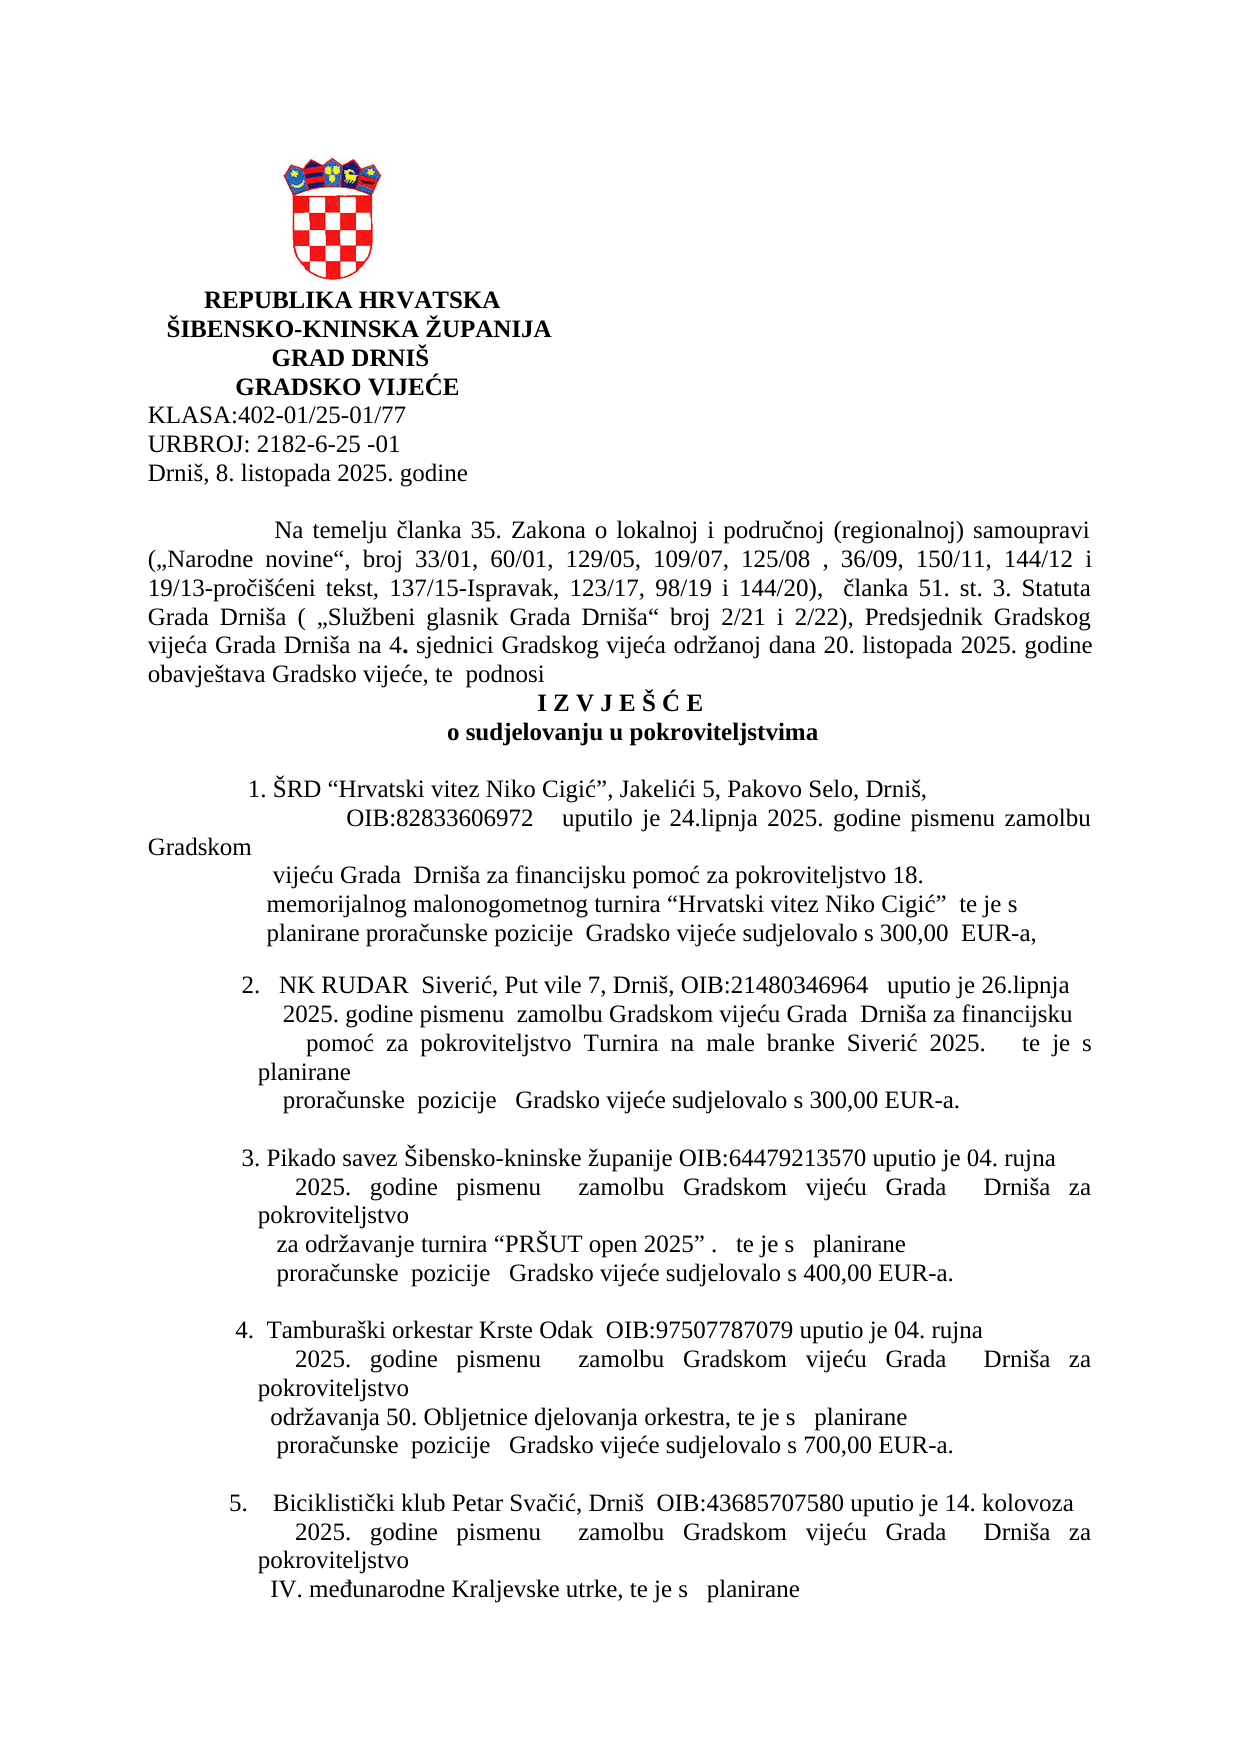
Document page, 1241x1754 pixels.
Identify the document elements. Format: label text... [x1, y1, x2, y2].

text Drniš, 8. listopada 2025. godine [148, 458, 1093, 487]
text URBROJ: 2182-6-25 -01 [148, 429, 1093, 458]
text KLASA:402-01/25-01/77 [148, 400, 1093, 429]
text memorijalnog malonogometnog turnira “Hrvatski vitez Niko Cigić” te je s [148, 889, 1093, 918]
text proračunske pozicije Gradsko vijeće sudjelovalo s 400,00 EUR-a. [258, 1258, 1093, 1287]
text održavanja 50. Obljetnice djelovanja orkestra, te je s planirane [258, 1402, 1093, 1431]
text Na temelju članka 35. Zakona o lokalnoj i područnoj (regionalnoj) samoupravi („Narodne novine“, broj 33/01, 60/01, 129/05, 109/07, 125/08 , 36/09, 150/11, 144/12 i 19/13-pročišćeni tekst, 137/15-Ispravak, 123/17, 98/19 i 144/20), članka . 3. Statuta Grada Drniša ( „Službeni glasnik Grada Drniša“ broj 2/21 i 2/22), Predsjednik Gradskog vijeća Grada Drniša na 4. sjednici Gradskog vijeća održanoj dana 20. listopada 2025. godine obavještava Gradsko vijeće, te podnosi [148, 515, 1093, 688]
text 2025. godine pismenu zamolbu Gradskom vijeću Grada Drniša za pokroviteljstvo [258, 1344, 1093, 1402]
text REPUBLIKA HRVATSKA [148, 285, 1093, 314]
text 2025. godine pismenu zamolbu Gradskom vijeću Grada Drniša za pokroviteljstvo [258, 1172, 1093, 1229]
text OIB:82833606972 uputilo je 24.lipnja 2025. godine pismenu zamolbu Gradskom [148, 803, 1093, 860]
text proračunske pozicije Gradsko vijeće sudjelovalo s 700,00 EUR-a. [258, 1431, 1093, 1459]
picture [278, 147, 386, 286]
text za održavanje turnira “PRŠUT open 2025” . te je s planirane [258, 1229, 1093, 1258]
text vijeću Grada Drniša za financijsku pomoć za pokroviteljstvo 18. [148, 860, 1093, 889]
text GRAD DRNIŠ [148, 343, 1093, 372]
text 1. ŠRD “Hrvatski vitez Niko Cigić”, Jakelići 5, Pakovo Selo, Drniš, [148, 774, 1093, 803]
text 4. Tamburaški orkestar Krste Odak OIB:97507787079 uputio je 04. rujna [148, 1316, 1093, 1344]
text planirane proračunske pozicije Gradsko vijeće sudjelovalo s 300,00 EUR-a, [148, 918, 1093, 947]
text pomoć za pokroviteljstvo Turnira na male branke Siverić 2025. te je s planirane [258, 1028, 1093, 1086]
text o sudjelovanju u pokroviteljstvima [148, 717, 1093, 745]
text 2025. godine pismenu zamolbu Gradskom vijeću Grada Drniša za financijsku [258, 999, 1093, 1028]
text IV. međunarodne Kraljevske utrke, te je s planirane [258, 1574, 1093, 1603]
text 2025. godine pismenu zamolbu Gradskom vijeću Grada Drniša za pokroviteljstvo [258, 1517, 1093, 1574]
text 2. NK RUDAR Siverić, Put vile 7, Drniš, OIB:21480346964 uputio je 26.lipnja [148, 971, 1093, 999]
text I Z V J E Š Ć E [148, 688, 1093, 717]
text GRADSKO VIJEĆE [148, 372, 1093, 400]
text ŠIBENSKO-KNINSKA ŽUPANIJA [148, 314, 1093, 343]
text proračunske pozicije Gradsko vijeće sudjelovalo s 300,00 EUR-a. [258, 1086, 1093, 1114]
text 3. Pikado savez Šibensko-kninske županije OIB:64479213570 uputio je 04. rujna [148, 1143, 1093, 1172]
text 5. Biciklistički klub Petar Svačić, Drniš OIB:43685707580 uputio je 14. kolovoza [148, 1488, 1093, 1517]
